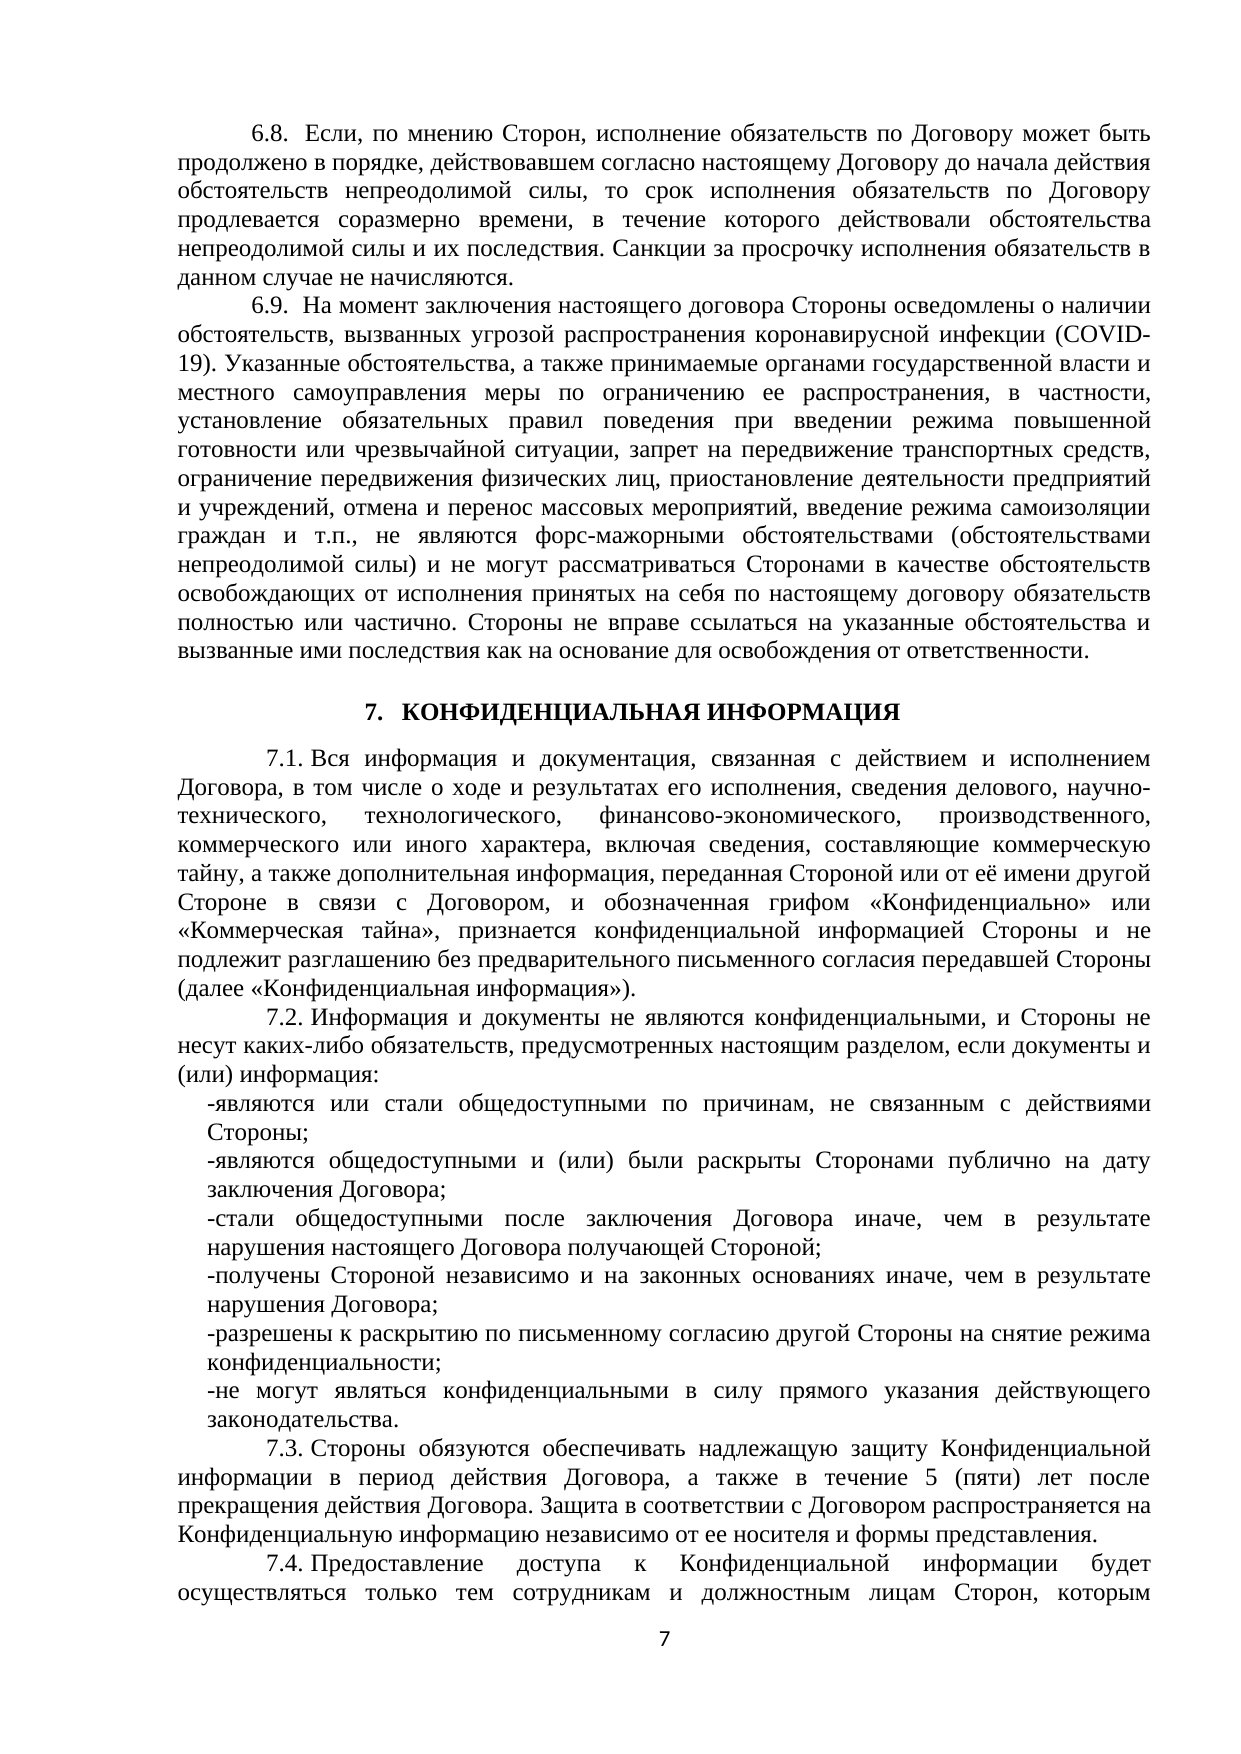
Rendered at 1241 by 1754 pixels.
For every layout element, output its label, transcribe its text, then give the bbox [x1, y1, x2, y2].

list КОНФИДЕНЦИАЛЬНАЯ ИНФОРМАЦИЯ [364, 697, 1152, 726]
list На момент заключения настоящего договора Стороны осведомлены о наличии обстоятельств, вызванных угрозой распространения коронавирусной инфекции (COVID-19). Указанные обстоятельства, а также принимаемые органами государственной власти и местного самоуправления меры по ограничению ее распространения, в частности, установление обязательных правил поведения при введении режима повышенной готовности или чрезвычайной ситуации, запрет на передвижение транспортных средств, ограничение передвижения физических лиц, приостановление деятельности предприятий и учреждений, отмена и перенос массовых мероприятий, введение режима самоизоляции граждан и т.п., не являются форс-мажорными обстоятельствами (обстоятельствами непреодолимой силы) и не могут рассматриваться Сторонами в качестве обстоятельств освобождающих от исполнения принятых на себя по настоящему договору обязательств полностью или частично. Стороны не вправе ссылаться на указанные обстоятельства и вызванные ими последствия как на основание для освобождения от ответственности. [177, 291, 1152, 664]
list Вся информация и документация, связанная с действием и исполнением Договора, в том числе о ходе и результатах его исполнения, сведения делового, научно-технического, технологического, финансово-экономического, производственного, коммерческого или иного характера, включая сведения, составляющие коммерческую тайну, а также дополнительная информация, переданная Стороной или от её имени другой Стороне в связи с Договором, и обозначенная грифом «Конфиденциально» или «Коммерческая тайна», признается конфиденциальной информацией Стороны и не подлежит разглашению без предварительного письменного согласия передавшей Стороны (далее «Конфиденциальная информация»). [177, 743, 1152, 1002]
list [177, 1548, 1152, 1605]
list -являются общедоступными и (или) были раскрыты Сторонами публично на дату заключения Договора; [207, 1145, 1152, 1203]
list -не могут являться конфиденциальными в силу прямого указания действующего законодательства. [207, 1375, 1152, 1433]
list Если, по мнению Сторон, исполнение обязательств по Договору может быть продолжено в порядке, действовавшем согласно настоящему Договору до начала действия обстоятельств непреодолимой силы, то срок исполнения обязательств по Договору продлевается соразмерно времени, в течение которого действовали обстоятельства непреодолимой силы и их последствия. Санкции за просрочку исполнения обязательств в данном случае не начисляются. [177, 118, 1152, 291]
list -получены Стороной независимо и на законных основаниях иначе, чем в результате нарушения Договора; [207, 1260, 1152, 1318]
list -разрешены к раскрытию по письменному согласию другой Стороны на снятие режима конфиденциальности; [207, 1318, 1152, 1375]
list Информация и документы не являются конфиденциальными, и Стороны не несут каких-либо обязательств, предусмотренных настоящим разделом, если документы и (или) информация: [177, 1002, 1152, 1088]
list -являются или стали общедоступными по причинам, не связанным с действиями Стороны; [207, 1088, 1152, 1145]
list -стали общедоступными после заключения Договора иначе, чем в результате нарушения настоящего Договора получающей Стороной; [207, 1203, 1152, 1260]
list Стороны обязуются обеспечивать надлежащую защиту Конфиденциальной информации в период действия Договора, а также в течение 5 (пяти) лет после прекращения действия Договора. Защита в соответствии с Договором распространяется на Конфиденциальную информацию независимо от ее носителя и формы представления. [177, 1433, 1152, 1548]
